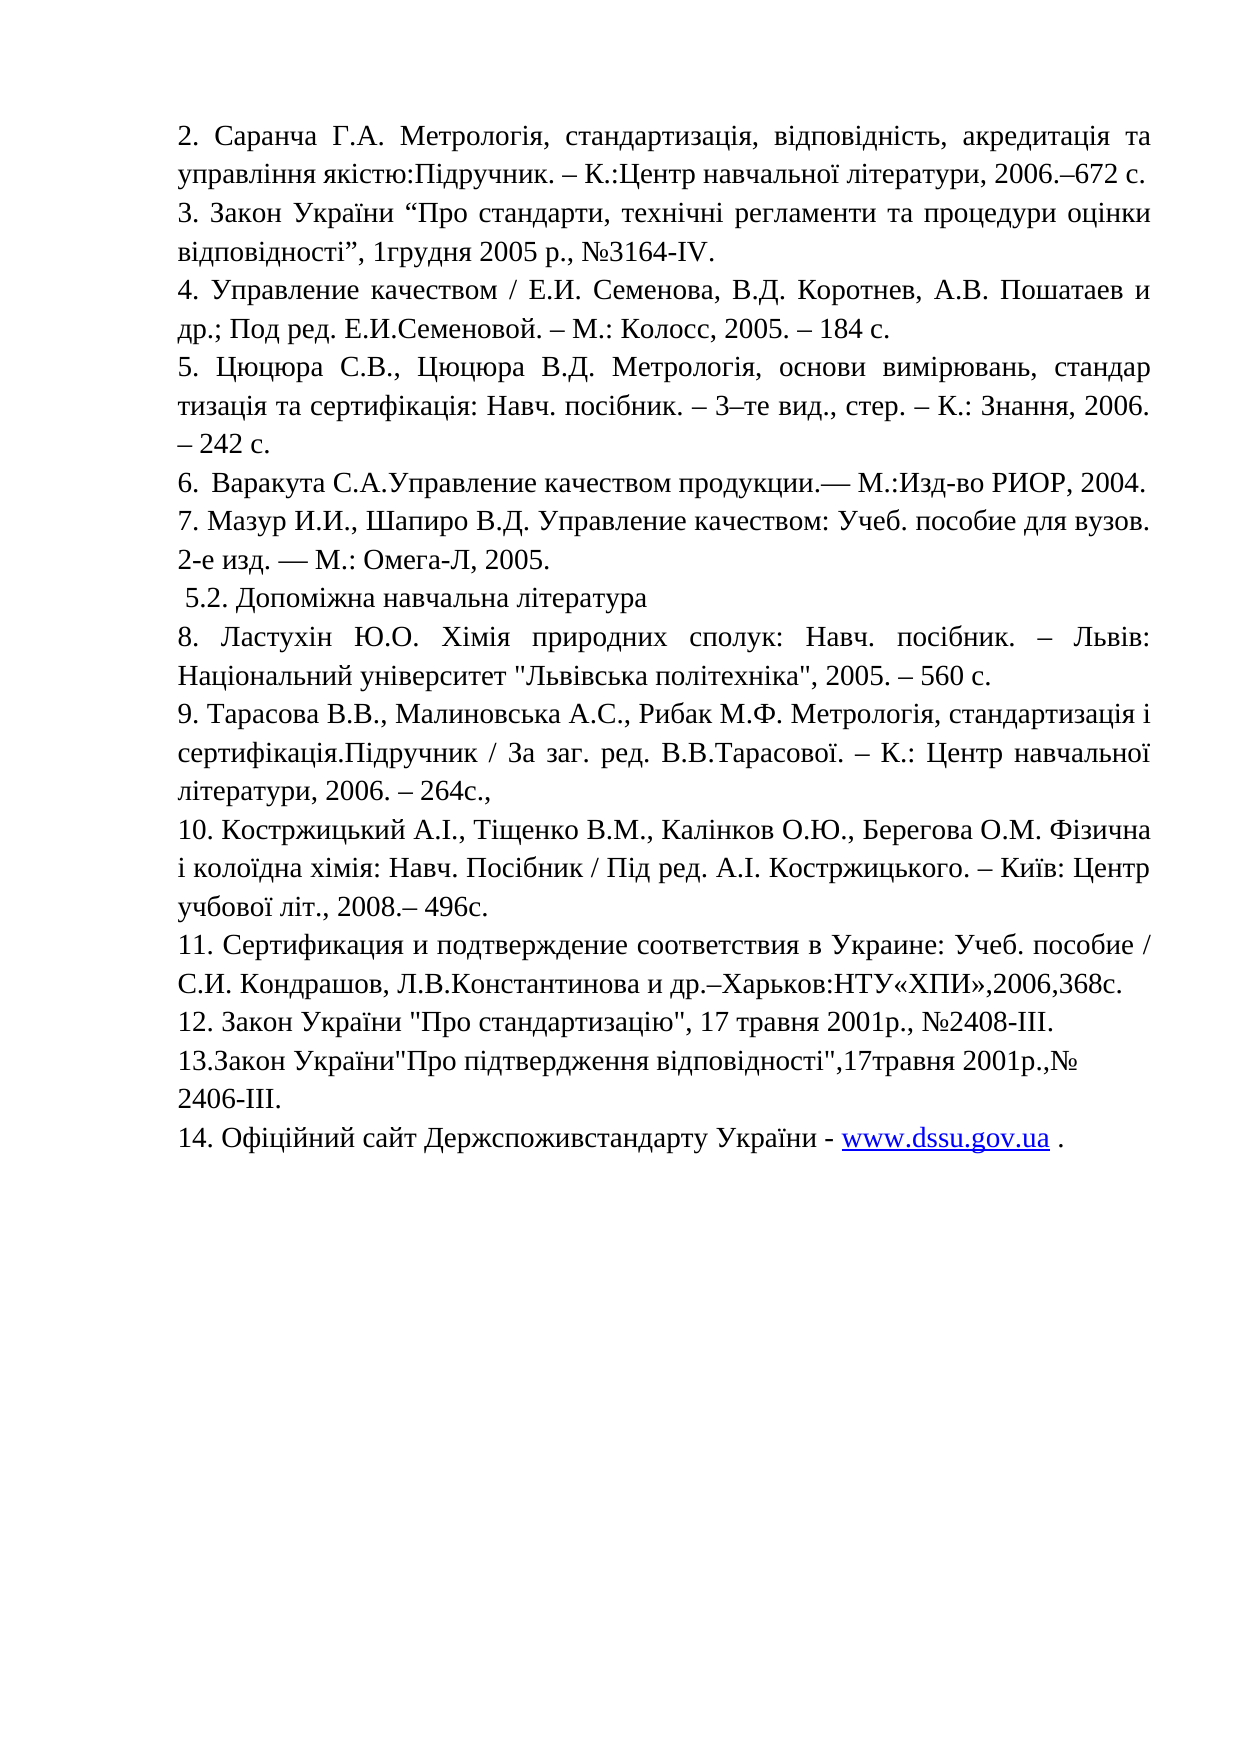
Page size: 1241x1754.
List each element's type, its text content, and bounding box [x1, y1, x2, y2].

text 13.Закон України"Про підтвердження відповідності",17травня 2001р.,№ [177, 1043, 1152, 1077]
text 14. Офіційний сайт Держспоживстандарту України - www.dssu.gov.ua . [118, 1120, 1152, 1154]
text 12. Закон України "Про стандартизацію", 17 травня 2001р., №2408-ІІІ. [177, 1004, 1152, 1038]
text 4. Управление качеством / Е.И. Семенова, В.Д. Коротнев, А.В. Пошатаев и др.; Под ред. Е.И.Семеновой. – М.: Колосс, 2005. – 184 с. [177, 272, 1152, 344]
text 7. Мазур И.И., Шапиро В.Д. Управление качеством: Учеб. пособие для вузов. 2-е изд. — М.: Омега-Л, 2005. [177, 503, 1152, 576]
text 2406-ІІІ. [177, 1082, 1152, 1115]
text 9. Тарасова В.В., Малиновська А.С., Рибак М.Ф. Метрологія, стандартизація і сертифікація.Підручник / За заг. ред. В.В.Тарасової. – К.: Центр навчальної літератури, 2006. – 264с., [177, 696, 1152, 807]
text 3. Закон України “Про стандарти, технічні регламенти та процедури оцінки відповідності”, 1грудня 2005 р., №3164-IV. [177, 195, 1152, 267]
text 5. Цюцюра С.В., Цюцюра В.Д. Метрологія, основи вимірювань, стандар тизація та сертифікація: Навч. посібник. – 3–те вид., стер. – К.: Знання, 2006. – 242 с. [177, 349, 1152, 460]
text 6. Варакута С.А.Управление качеством продукции.— М.:Изд-во РИОР, 2004. [177, 465, 1152, 498]
text 10. Костржицький А.І., Тіщенко В.М., Калінков О.Ю., Берегова О.М. Фізична і колоїдна хімія: Навч. Посібник / Під ред. А.І. Костржицького. – Київ: Центр учбової літ., 2008.– 496с. [177, 812, 1152, 922]
text 8. Ластухін Ю.О. Хімія природних сполук: Навч. посібник. – Львів: Національний університет "Львівська політехніка", 2005. – 560 с. [177, 619, 1152, 691]
text 2. Саранча Г.А. Метрологія, стандартизація, відповідність, акредитація та управління якістю:Підручник. – К.:Центр навчальної літератури, 2006.–672 с. [177, 118, 1152, 190]
text 11. Сертификация и подтверждение соответствия в Украине: Учеб. пособие / С.И. Кондрашов, Л.В.Константинова и др.–Харьков:НТУ«ХПИ»,2006,368с. [177, 927, 1152, 999]
text 5.2. Допоміжна навчальна література [177, 581, 1152, 614]
